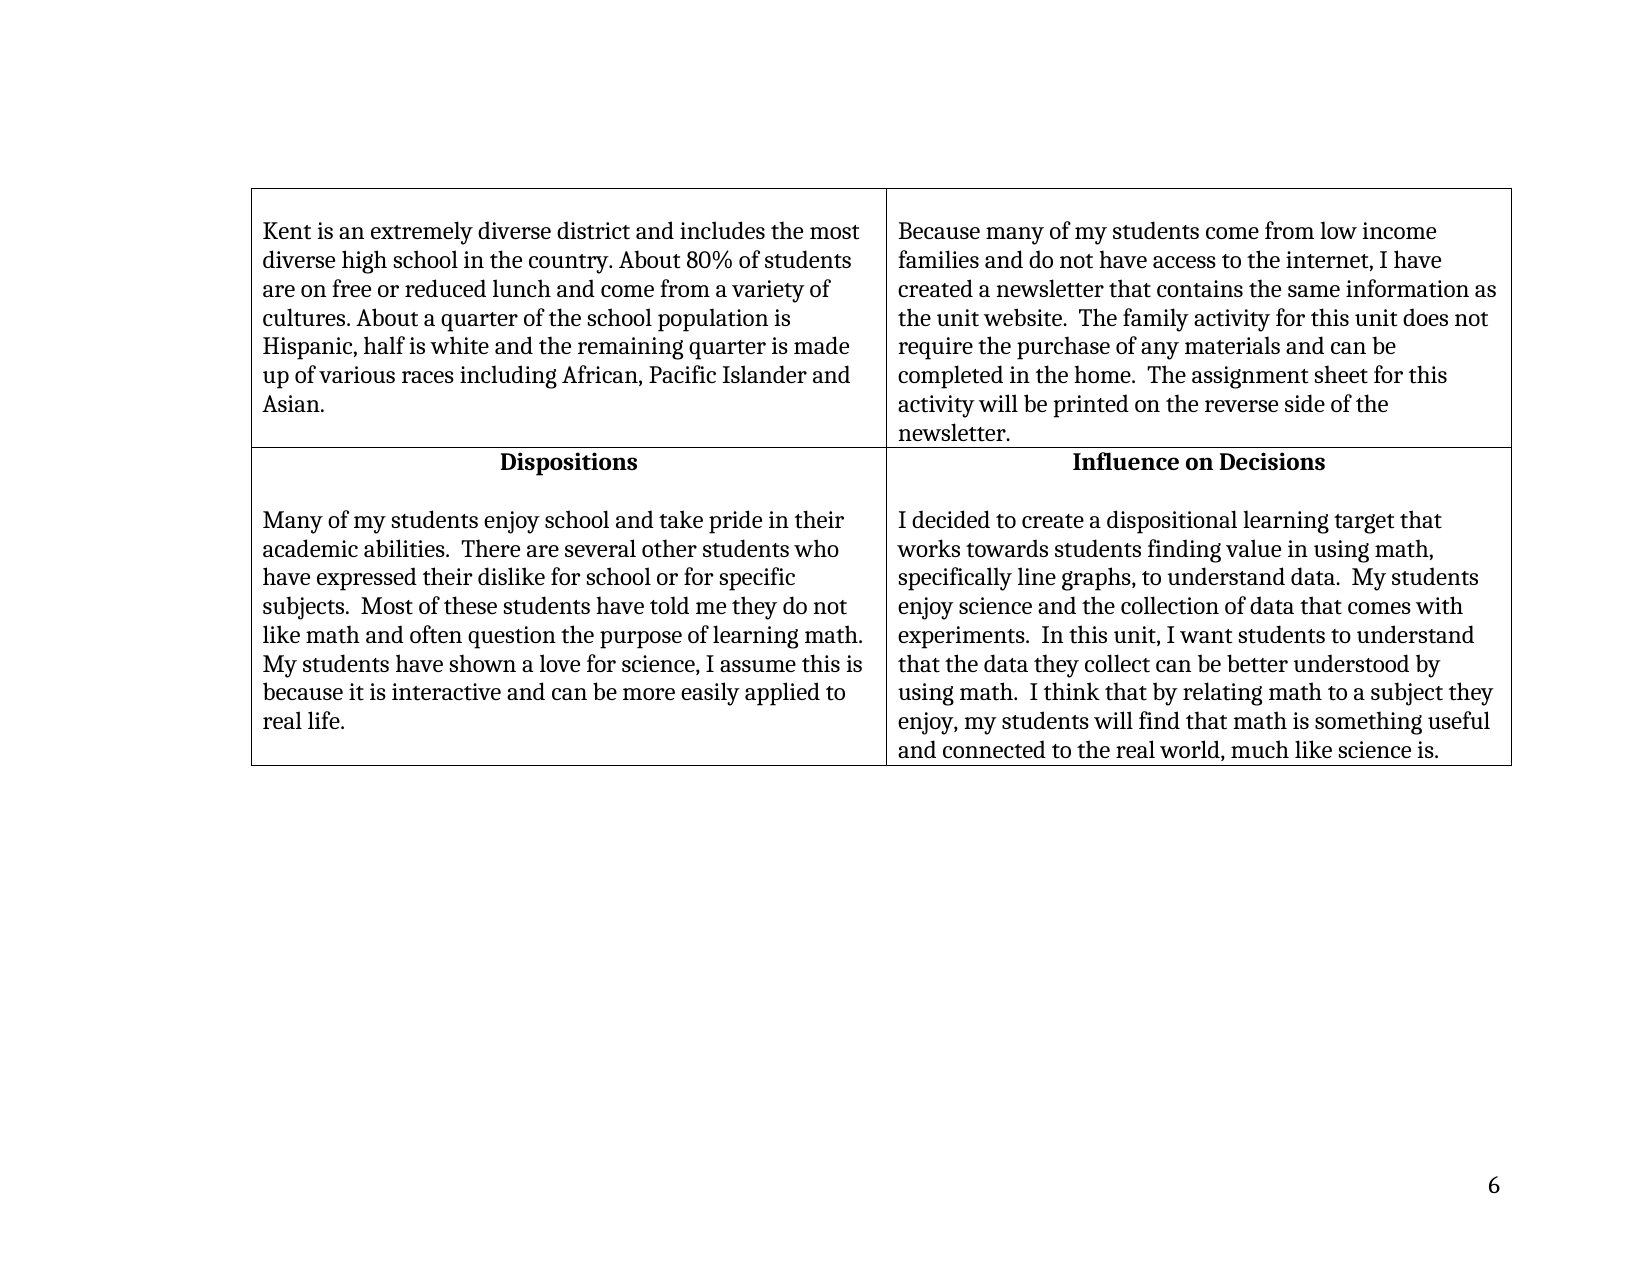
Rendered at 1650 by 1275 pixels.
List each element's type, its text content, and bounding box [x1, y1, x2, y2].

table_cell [887, 189, 1511, 447]
table_cell Dispositions Many of my students enjoy school and take pride in their academic abilities. There are several other students who have expressed their dislike for school or for specific subjects. Most of these students have told me they do not like math and often question the purpose of learning math. My students have shown a love for science, I assume this is because it is interactive and can be more easily applied to real life. [252, 448, 886, 764]
table_cell Influence on Decisions I decided to create a dispositional learning target that works towards students finding value in using math, specifically line graphs, to understand data. My students enjoy science and the collection of data that comes with experiments. In this unit, I want students to understand that the data they collect can be better understood by using math. I think that by relating math to a subject they enjoy, my students will find that math is something useful and connected to the real world, much like science is. [887, 448, 1511, 764]
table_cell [252, 189, 886, 447]
